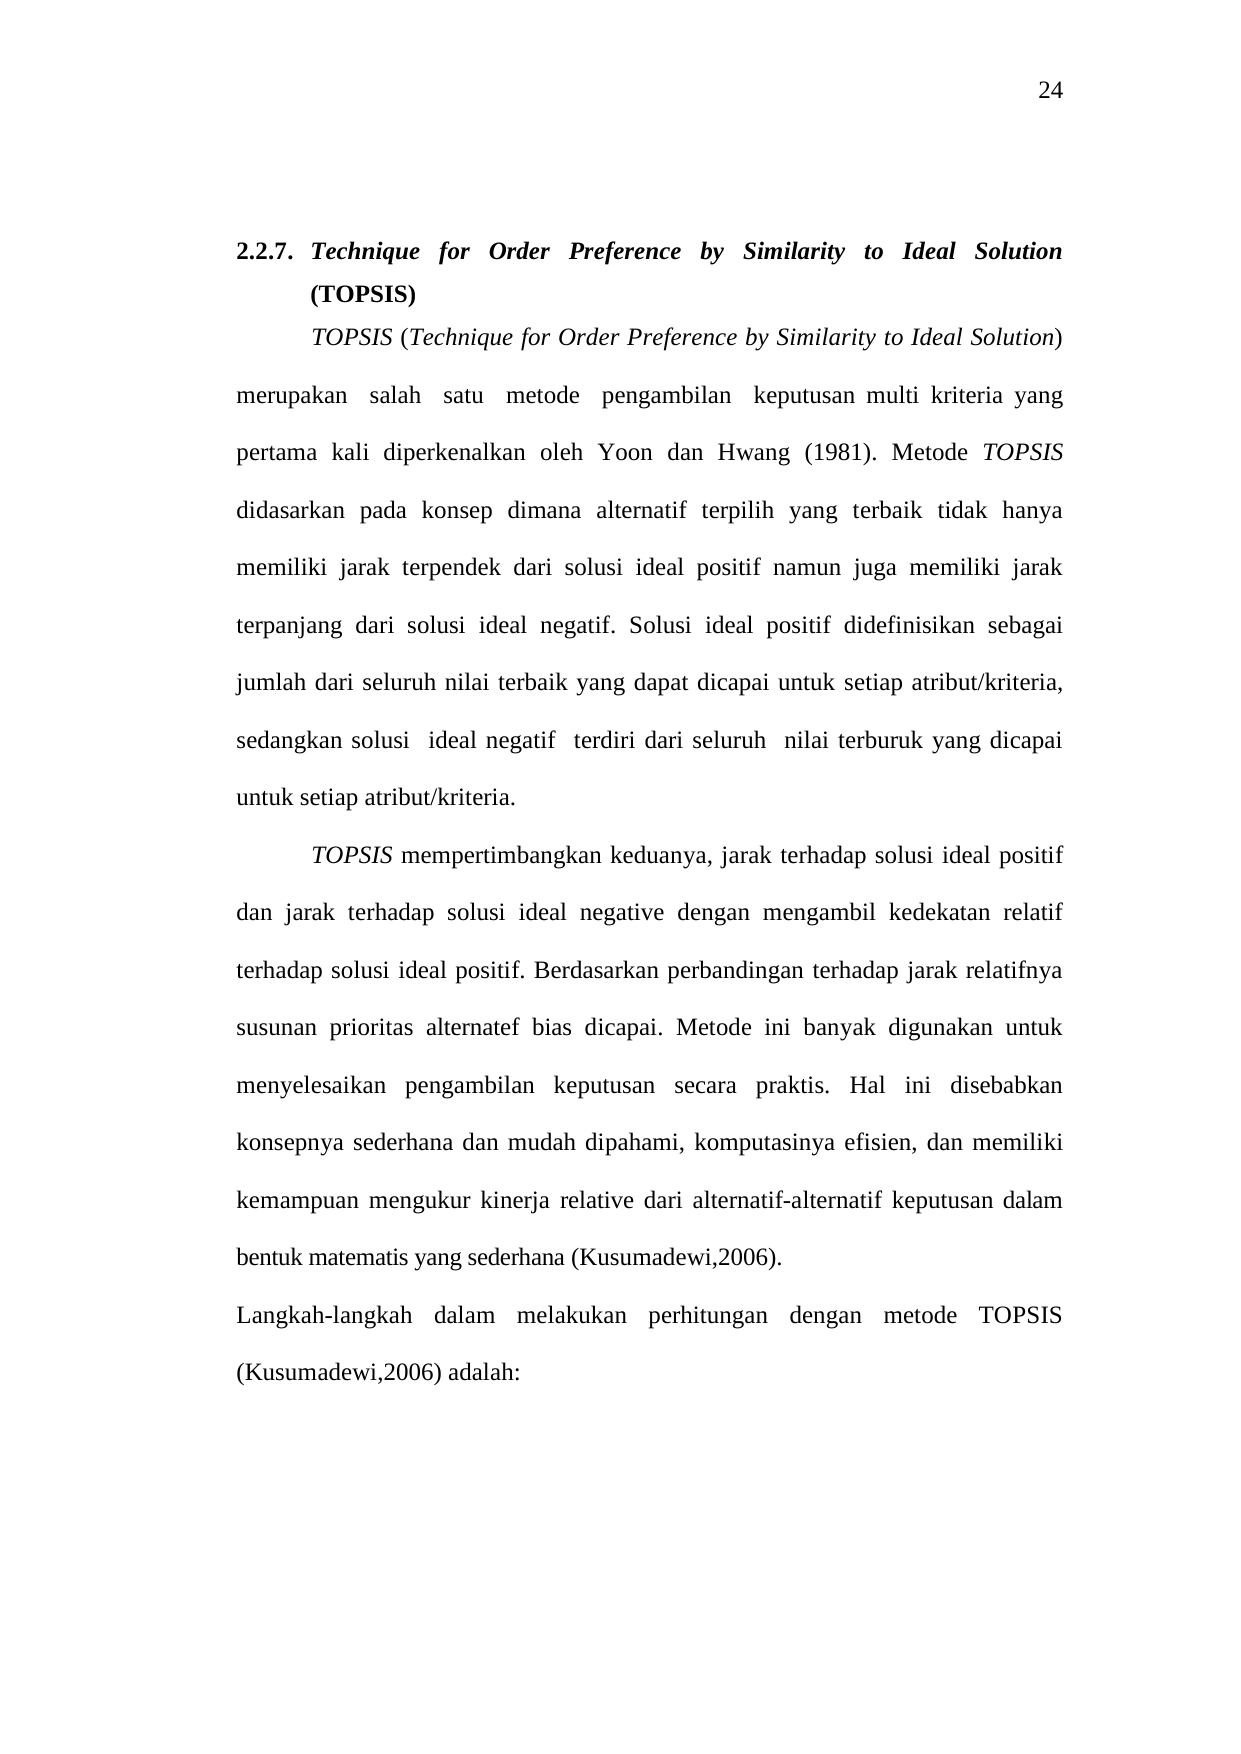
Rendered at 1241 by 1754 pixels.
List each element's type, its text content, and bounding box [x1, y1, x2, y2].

text TOPSIS mempertimbangkan keduanya, jarak terhadap solusi ideal positif dan jarak terhadap solusi ideal negative dengan mengambil kedekatan relatif terhadap solusi ideal positif. Berdasarkan perbandingan terhadap jarak relatifnya susunan prioritas alternatef bias dicapai. Metode ini banyak digunakan untuk menyelesaikan pengambilan keputusan secara praktis. Hal ini disebabkan konsepnya sederhana dan mudah dipahami, komputasinya efisien, dan memiliki kemampuan mengukur kinerja relative dari alternatif-alternatif keputusan dalam bentuk matematis yang sederhana (Kusumadewi,2006). [236, 840, 1063, 1271]
text 2.2.7. Technique for Order Preference by Similarity to Ideal Solution (TOPSIS) [236, 236, 1063, 308]
text Langkah-langkah dalam melakukan perhitungan dengan metode TOPSIS (Kusumadewi,2006) adalah: [236, 1300, 1063, 1386]
text TOPSIS (Technique for Order Preference by Similarity to Ideal Solution) merupakan salah satu metode pengambilan keputusan multi kriteria yang pertama kali diperkenalkan oleh Yoon dan Hwang (1981). Metode TOPSIS didasarkan pada konsep dimana alternatif terpilih yang terbaik tidak hanya memiliki jarak terpendek dari solusi ideal positif namun juga memiliki jarak terpanjang dari solusi ideal negatif. Solusi ideal positif didefinisikan sebagai jumlah dari seluruh nilai terbaik yang dapat dicapai untuk setiap atribut/kriteria, sedangkan solusi ideal negatif terdiri dari seluruh nilai terburuk yang dicapai untuk setiap atribut/kriteria. [236, 322, 1063, 811]
